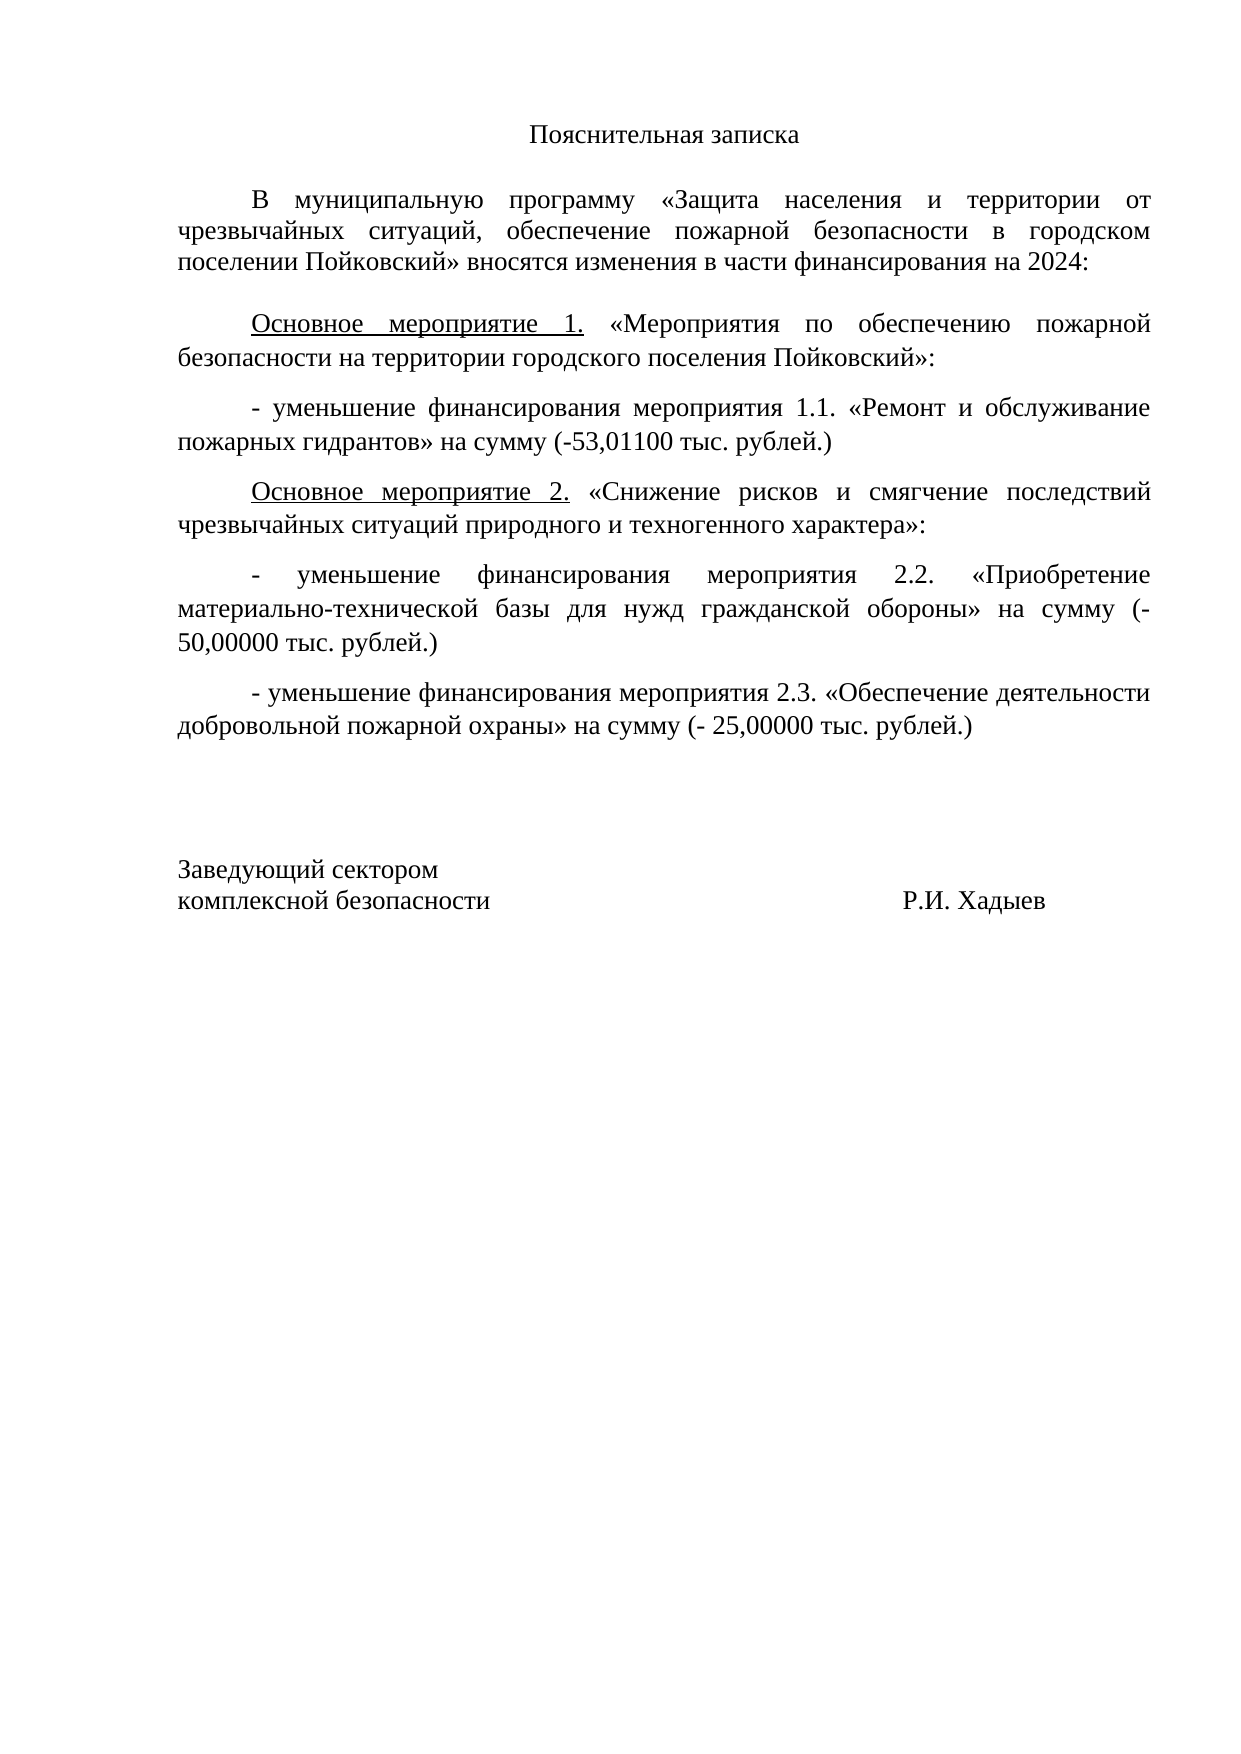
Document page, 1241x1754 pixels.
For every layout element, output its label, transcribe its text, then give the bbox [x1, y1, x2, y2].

text Основное мероприятие 2. «Снижение рисков и смягчение последствий чрезвычайных ситуаций природного и техногенного характера»: [177, 475, 1152, 539]
text - уменьшение финансирования мероприятия 1.1. «Ремонт и обслуживание пожарных гидрантов» на сумму (-53,01100 тыс. рублей.) [177, 391, 1152, 456]
text В муниципальную программу «Защита населения и территории от чрезвычайных ситуаций, обеспечение пожарной безопасности в городском поселении Пойковский» вносятся изменения в части финансирования на 2024: [177, 183, 1152, 276]
text Пояснительная записка [177, 118, 1152, 149]
text - уменьшение финансирования мероприятия 2.3. «Обеспечение деятельности добровольной пожарной охраны» на сумму (- 25,00000 тыс. рублей.) [177, 676, 1152, 741]
text комплексной безопасности Р.И. Хадыев [177, 884, 1152, 915]
text Заведующий сектором [177, 853, 1152, 884]
text Основное мероприятие 1. «Мероприятия по обеспечению пожарной безопасности на территории городского поселения Пойковский»: [177, 307, 1152, 372]
text - уменьшение финансирования мероприятия 2.2. «Приобретение материально-технической базы для нужд гражданской обороны» на сумму (-50,00000 тыс. рублей.) [177, 559, 1152, 657]
